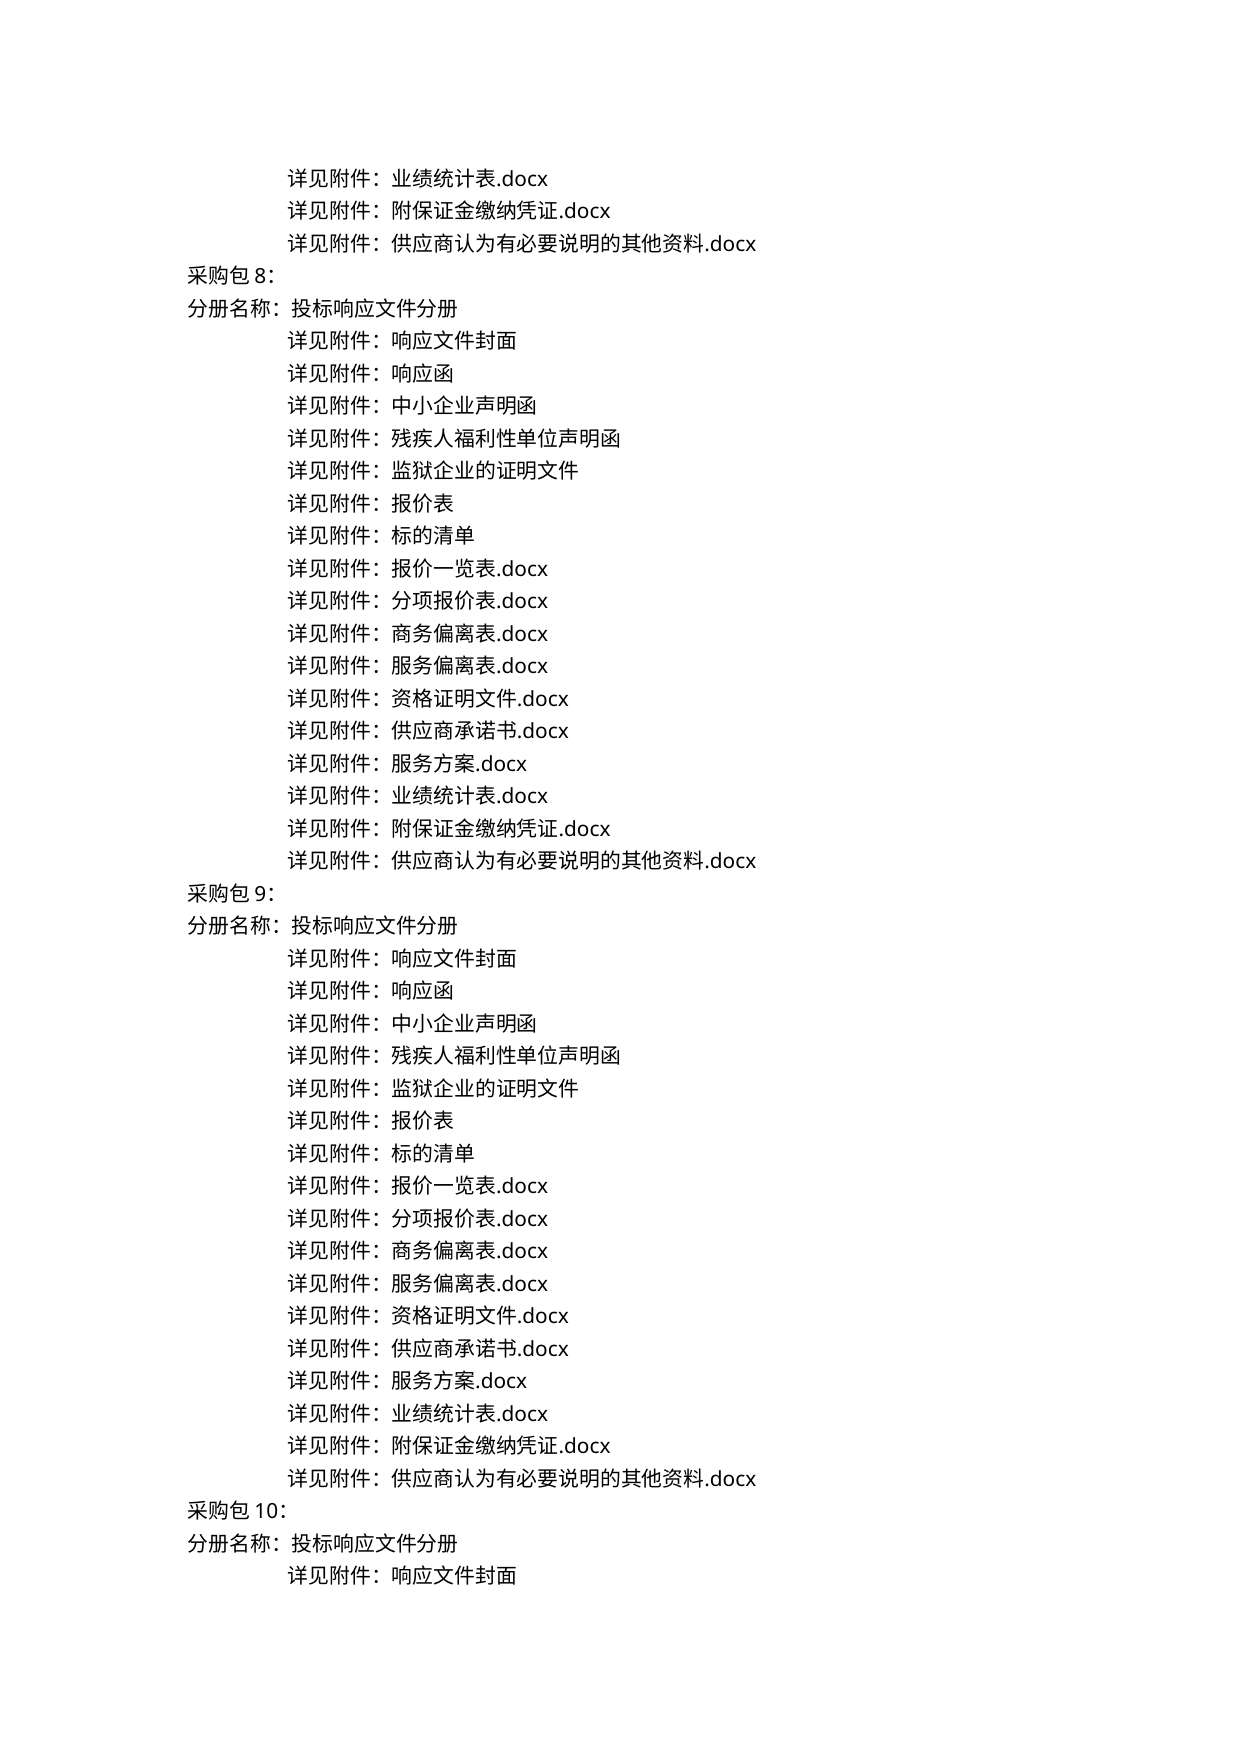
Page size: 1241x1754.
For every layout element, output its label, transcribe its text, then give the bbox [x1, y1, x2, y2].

text 采购包8： [187, 259, 1053, 292]
text 详见附件：响应函 [187, 357, 1053, 389]
text 详见附件：中小企业声明函 [187, 389, 1053, 422]
text 详见附件：服务方案.docx [187, 747, 1053, 779]
text 详见附件：报价一览表.docx [187, 1169, 1053, 1202]
text 详见附件：分项报价表.docx [187, 584, 1053, 617]
text 详见附件：监狱企业的证明文件 [187, 1072, 1053, 1104]
text 详见附件：附保证金缴纳凭证.docx [187, 1429, 1053, 1462]
text 分册名称：投标响应文件分册 [187, 292, 1053, 324]
text 详见附件：业绩统计表.docx [187, 162, 1053, 194]
text 详见附件：分项报价表.docx [187, 1202, 1053, 1234]
text 分册名称：投标响应文件分册 [187, 909, 1053, 942]
text 详见附件：残疾人福利性单位声明函 [187, 1039, 1053, 1072]
text 详见附件：资格证明文件.docx [187, 682, 1053, 714]
text 详见附件：服务方案.docx [187, 1364, 1053, 1397]
text 详见附件：商务偏离表.docx [187, 617, 1053, 649]
text 详见附件：服务偏离表.docx [187, 1267, 1053, 1299]
text 详见附件：服务偏离表.docx [187, 649, 1053, 682]
text 采购包9： [187, 877, 1053, 909]
text 详见附件：响应文件封面 [187, 324, 1053, 357]
text 采购包10： [187, 1494, 1053, 1527]
text 详见附件：附保证金缴纳凭证.docx [187, 812, 1053, 844]
text 详见附件：标的清单 [187, 1137, 1053, 1169]
text 详见附件：供应商承诺书.docx [187, 1332, 1053, 1364]
text 详见附件：供应商认为有必要说明的其他资料.docx [187, 1462, 1053, 1494]
text 详见附件：中小企业声明函 [187, 1007, 1053, 1039]
text 详见附件：供应商认为有必要说明的其他资料.docx [187, 844, 1053, 877]
text 详见附件：报价一览表.docx [187, 552, 1053, 584]
text 分册名称：投标响应文件分册 [187, 1527, 1053, 1559]
text 详见附件：残疾人福利性单位声明函 [187, 422, 1053, 454]
text 详见附件：业绩统计表.docx [187, 779, 1053, 812]
text 详见附件：资格证明文件.docx [187, 1299, 1053, 1332]
text 详见附件：报价表 [187, 487, 1053, 519]
text 详见附件：供应商承诺书.docx [187, 714, 1053, 747]
text 详见附件：附保证金缴纳凭证.docx [187, 194, 1053, 227]
text 详见附件：监狱企业的证明文件 [187, 454, 1053, 487]
text 详见附件：供应商认为有必要说明的其他资料.docx [187, 227, 1053, 259]
text 详见附件：响应文件封面 [187, 1559, 1053, 1592]
text 详见附件：响应函 [187, 974, 1053, 1007]
text 详见附件：响应文件封面 [187, 942, 1053, 974]
text 详见附件：业绩统计表.docx [187, 1397, 1053, 1429]
text 详见附件：商务偏离表.docx [187, 1234, 1053, 1267]
text 详见附件：报价表 [187, 1104, 1053, 1137]
text 详见附件：标的清单 [187, 519, 1053, 552]
